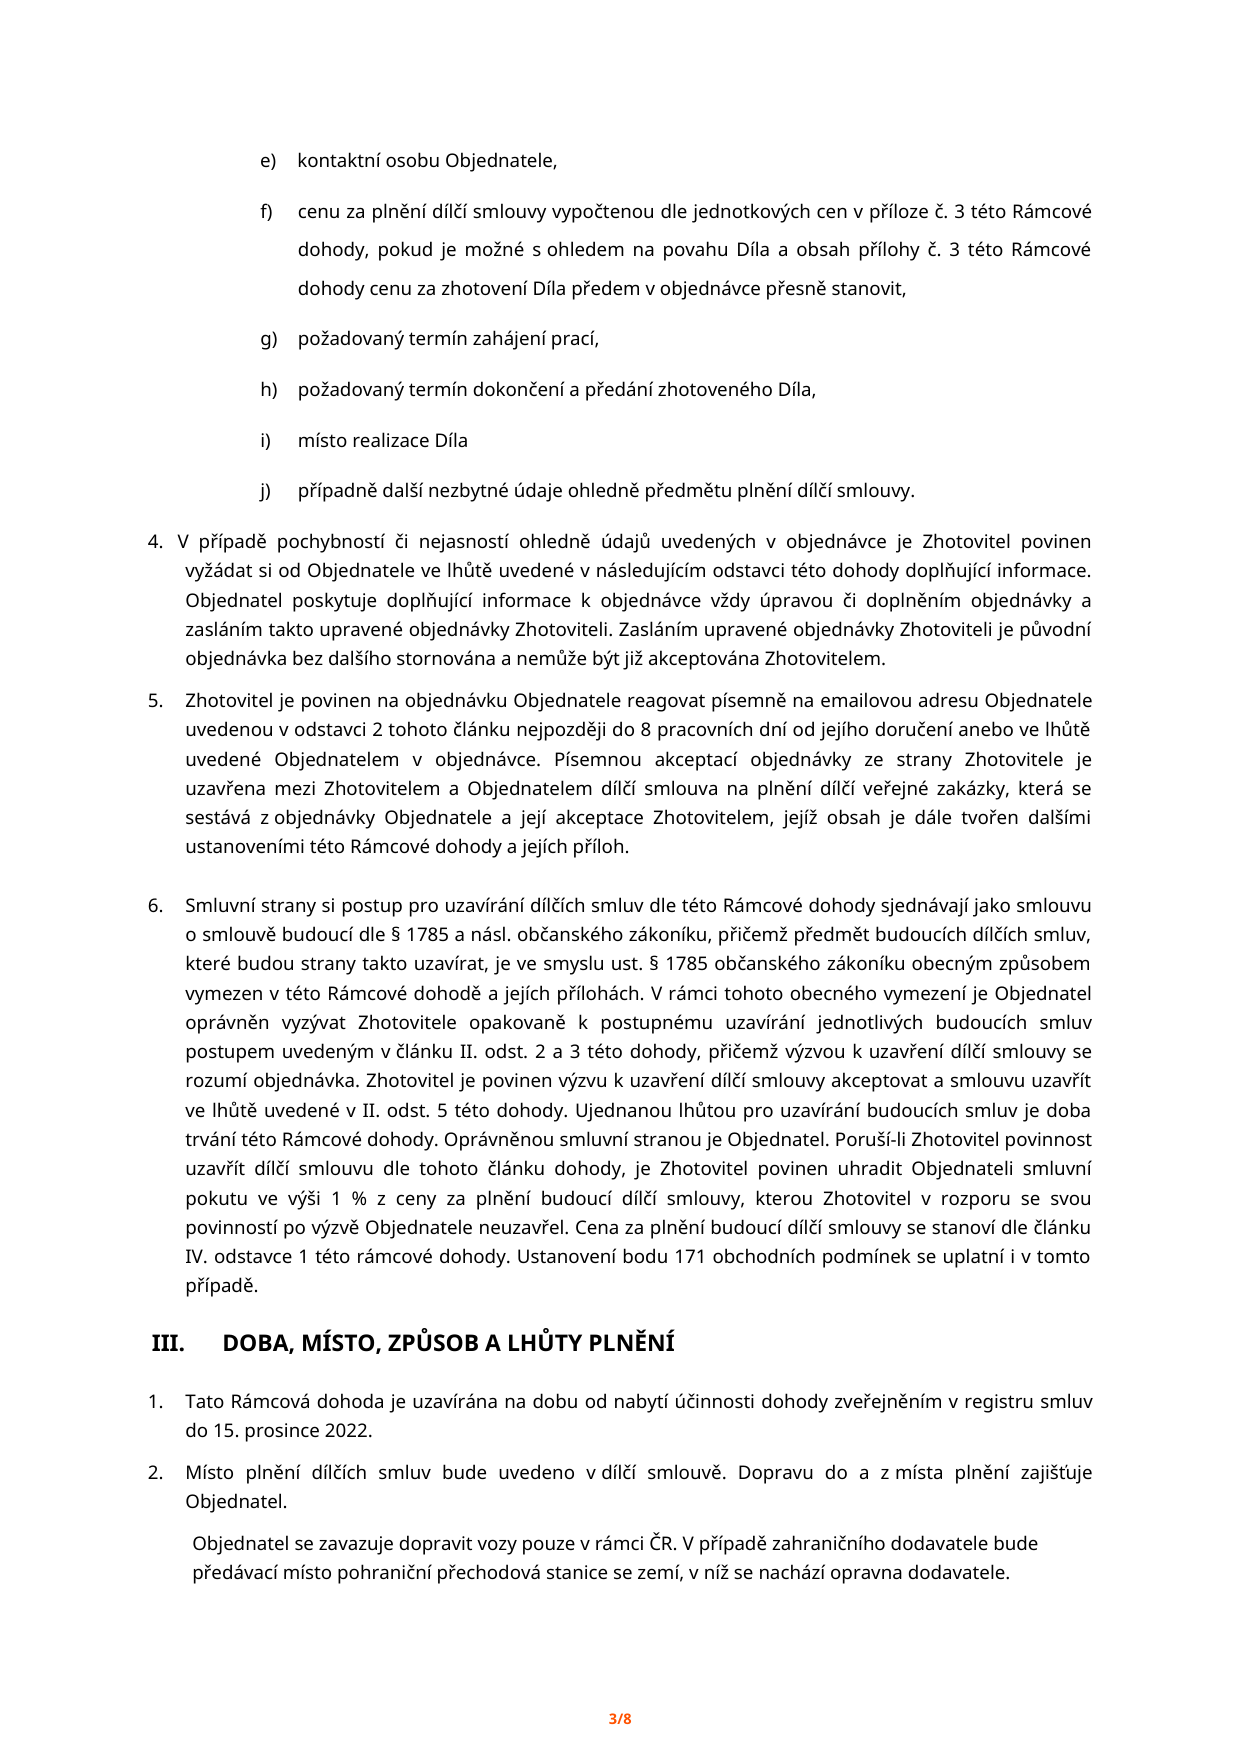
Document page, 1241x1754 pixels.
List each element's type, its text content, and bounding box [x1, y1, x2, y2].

list požadovaný termín dokončení a předání zhotoveného Díla, [260, 376, 1093, 402]
list cenu za plnění dílčí smlouvy vypočtenou dle jednotkových cen v příloze č. 3 této Rámcové dohody, pokud je možné s ohledem na povahu Díla a obsah přílohy č. 3 této Rámcové dohody cenu za zhotovení Díla předem v objednávce přesně stanovit, [260, 198, 1093, 300]
list kontaktní osobu Objednatele, [260, 148, 1093, 173]
list Smluvní strany si postup pro uzavírání dílčích smluv dle této Rámcové dohody sjednávají jako smlouvu o smlouvě budoucí dle § 1785 a násl. občanského zákoníku, přičemž předmět budoucích dílčích smluv, které budou strany takto uzavírat, je ve smyslu ust. § 1785 občanského zákoníku obecným způsobem vymezen v této Rámcové dohodě a jejích přílohách. V rámci tohoto obecného vymezení je Objednatel oprávněn vyzývat Zhotovitele opakovaně k postupnému uzavírání jednotlivých budoucích smluv postupem uvedeným v článku II. odst. 2 a 3 této dohody, přičemž výzvou k uzavření dílčí smlouvy se rozumí objednávka. Zhotovitel je povinen výzvu k uzavření dílčí smlouvy akceptovat a smlouvu uzavřít ve lhůtě uvedené v II. odst. 5 této dohody. Ujednanou lhůtou pro uzavírání budoucích smluv je doba trvání této Rámcové dohody. Oprávněnou smluvní stranou je Objednatel. Poruší-li Zhotovitel povinnost uzavřít dílčí smlouvu dle tohoto článku dohody, je Zhotovitel povinen uhradit Objednateli smluvní pokutu ve výši 1 % z ceny za plnění budoucí dílčí smlouvy, kterou Zhotovitel v rozporu se svou povinností po výzvě Objednatele neuzavřel. Cena za plnění budoucí dílčí smlouvy se stanoví dle článku IV. odstavce 1 této rámcové dohody. Ustanovení bodu 171 obchodních podmínek se uplatní i v tomto případě. [148, 892, 1093, 1298]
list požadovaný termín zahájení prací, [260, 326, 1093, 351]
list místo realizace Díla [260, 427, 1093, 452]
list V případě pochybností či nejasností ohledně údajů uvedených v objednávce je Zhotovitel povinen vyžádat si od Objednatele ve lhůtě uvedené v následujícím odstavci této dohody doplňující informace. Objednatel poskytuje doplňující informace k objednávce vždy úpravou či doplněním objednávky a zasláním takto upravené objednávky Zhotoviteli. Zasláním upravené objednávky Zhotoviteli je původní objednávka bez dalšího stornována a nemůže být již akceptována Zhotovitelem. [148, 528, 1093, 671]
text Tato Rámcová dohoda je uzavírána na dobu od nabytí účinnosti dohody zveřejněním v registru smluv do 15. prosince 2022. [148, 1388, 1093, 1443]
list DOBA, MÍSTO, ZPŮSOB A LHŮTY PLNĚNÍ [185, 1327, 1093, 1358]
text Objednatel se zavazuje dopravit vozy pouze v rámci ČR. V případě zahraničního dodavatele bude předávací místo pohraniční přechodová stanice se zemí, v níž se nachází opravna dodavatele. [192, 1530, 1093, 1585]
list Zhotovitel je povinen na objednávku Objednatele reagovat písemně na emailovou adresu Objednatele uvedenou v odstavci 2 tohoto článku nejpozději do 8 pracovních dní od jejího doručení anebo ve lhůtě uvedené Objednatelem v objednávce. Písemnou akceptací objednávky ze strany Zhotovitele je uzavřena mezi Zhotovitelem a Objednatelem dílčí smlouva na plnění dílčí veřejné zakázky, která se sestává z objednávky Objednatele a její akceptace Zhotovitelem, jejíž obsah je dále tvořen dalšími ustanoveními této Rámcové dohody a jejích příloh. [148, 687, 1093, 859]
list případně další nezbytné údaje ohledně předmětu plnění dílčí smlouvy. [260, 478, 1093, 503]
text Místo plnění dílčích smluv bude uvedeno v dílčí smlouvě. Dopravu do a z místa plnění zajišťuje Objednatel. [148, 1459, 1093, 1514]
